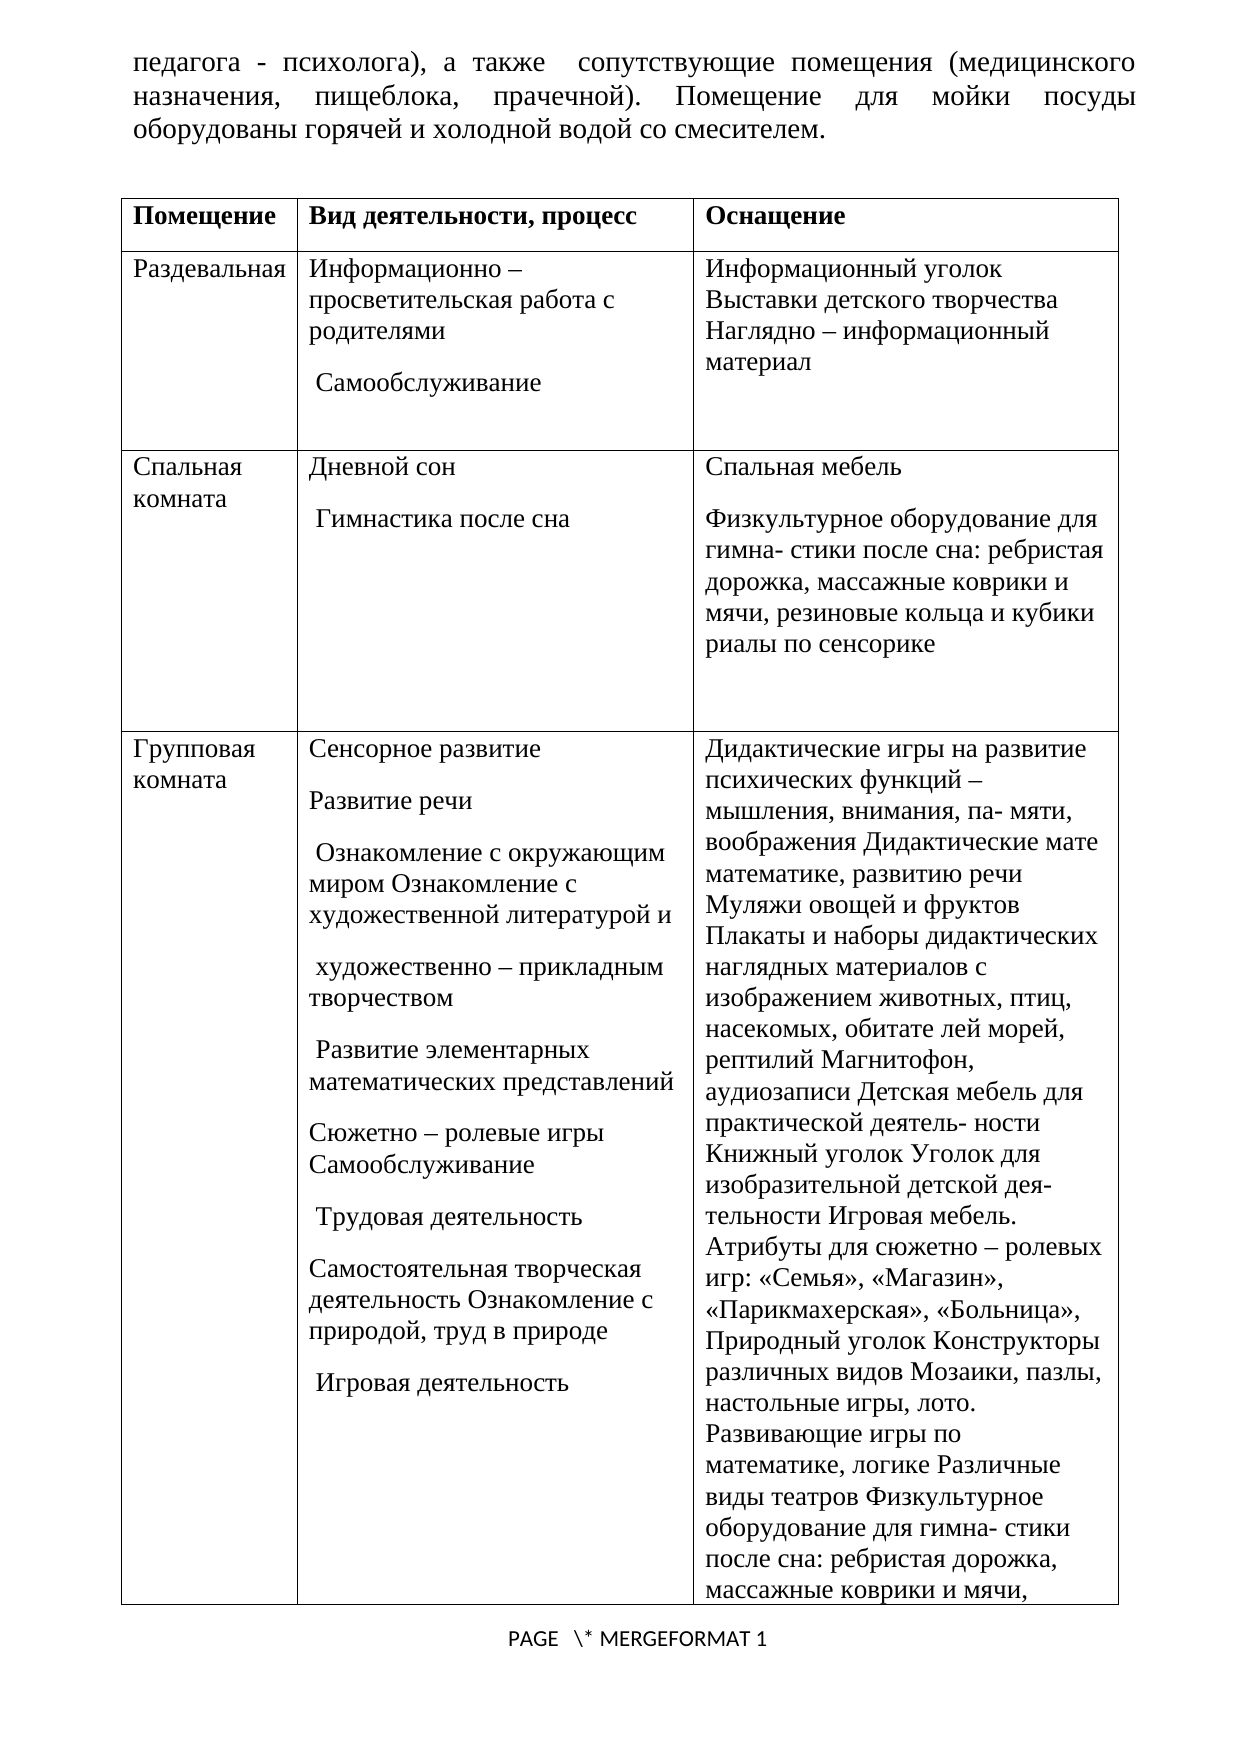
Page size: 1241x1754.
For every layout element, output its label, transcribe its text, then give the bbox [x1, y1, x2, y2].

table_header Оснащение [694, 199, 1118, 251]
table_header Помещение [122, 199, 297, 251]
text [133, 44, 1137, 145]
table_cell Групповая комната [122, 732, 297, 1604]
table_cell Раздевальная [122, 252, 297, 449]
table_cell Информационно – просветительская работа с родителями Самообслуживание [298, 252, 693, 449]
table_header Вид деятельности, процесс [298, 199, 693, 251]
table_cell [694, 732, 1118, 1604]
table_cell Информационный уголок Выставки детского творчества Наглядно – информационный материал [694, 252, 1118, 449]
table_cell Спальная мебель Физкультурное оборудование для гимна- стики после сна: ребристая дорожка, массажные коврики и мячи, резиновые кольца и кубики риалы по сенсорике [694, 451, 1118, 731]
table_cell Дневной сон Гимнастика после сна [298, 451, 693, 731]
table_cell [298, 732, 693, 1604]
table_cell Спальная комната [122, 451, 297, 731]
